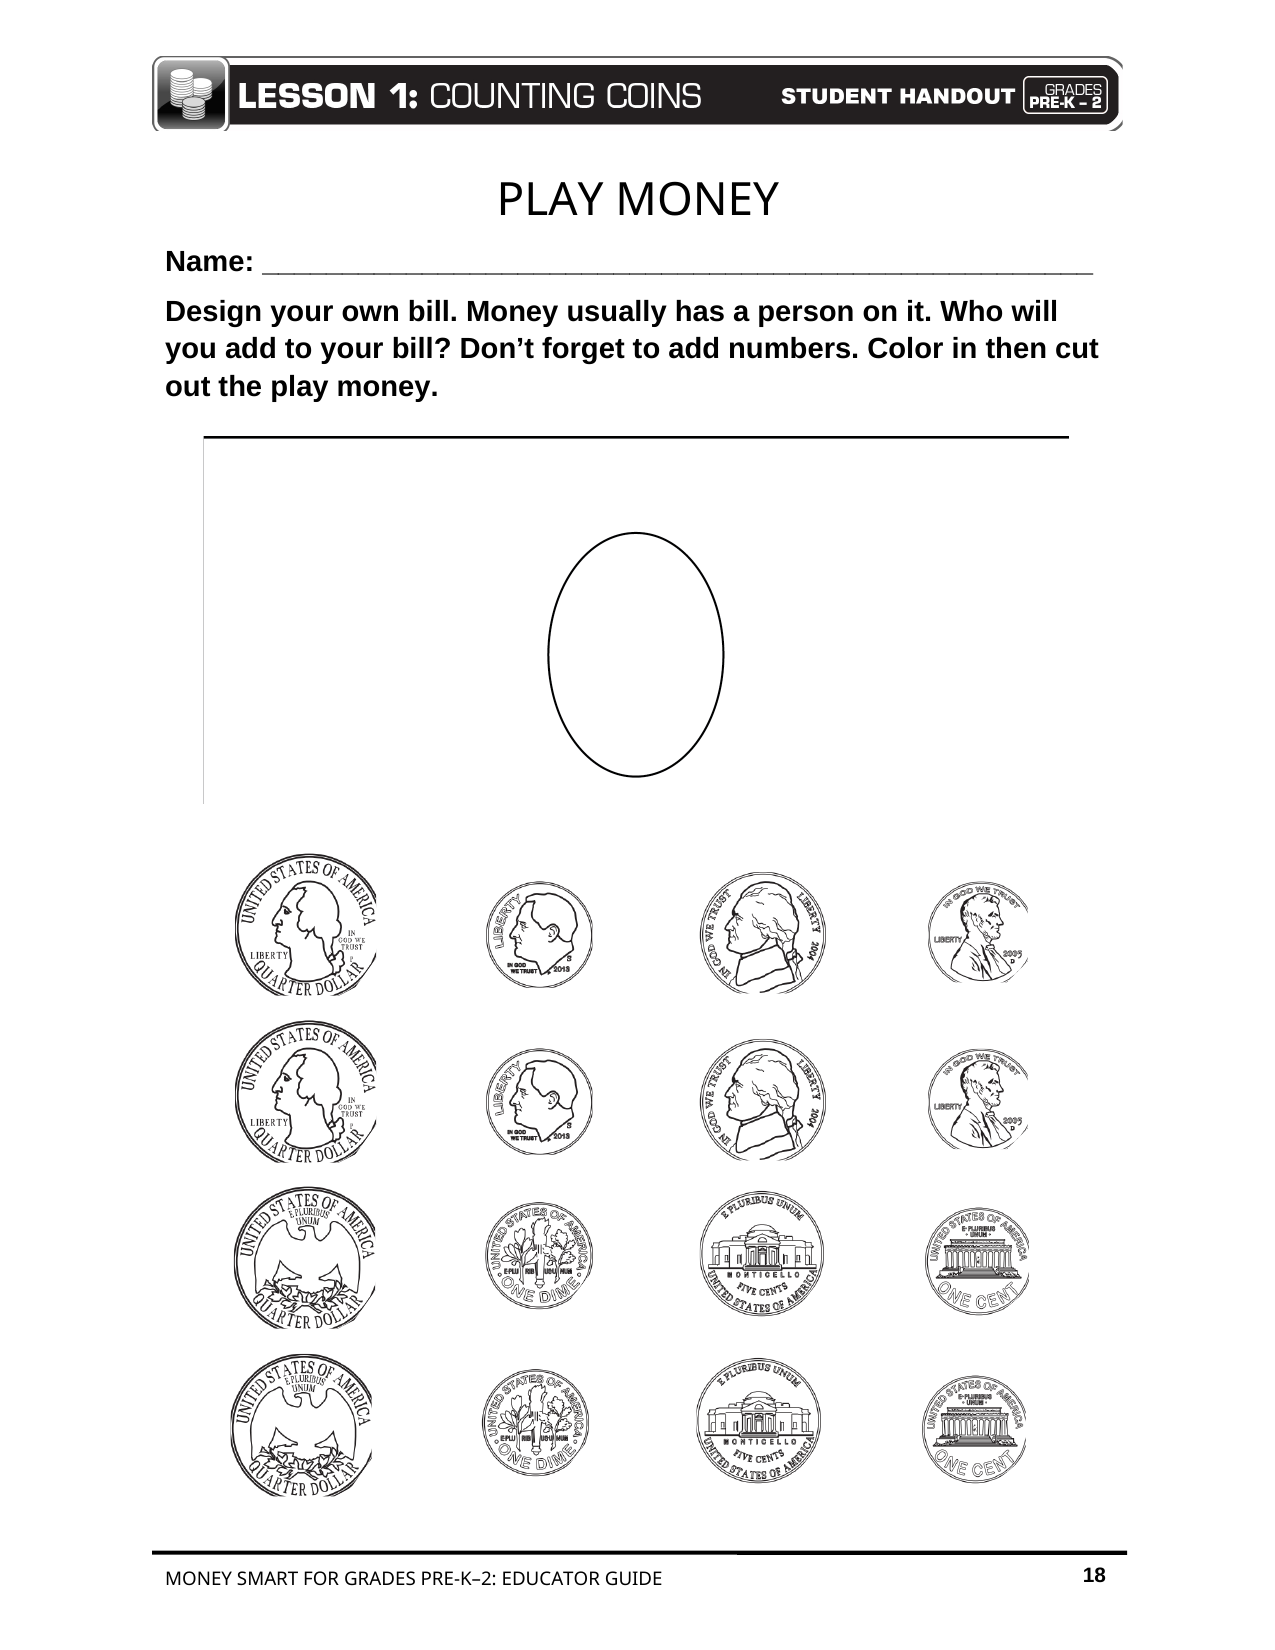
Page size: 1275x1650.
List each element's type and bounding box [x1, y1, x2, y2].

picture [152, 56, 1122, 131]
picture [202, 436, 1068, 803]
